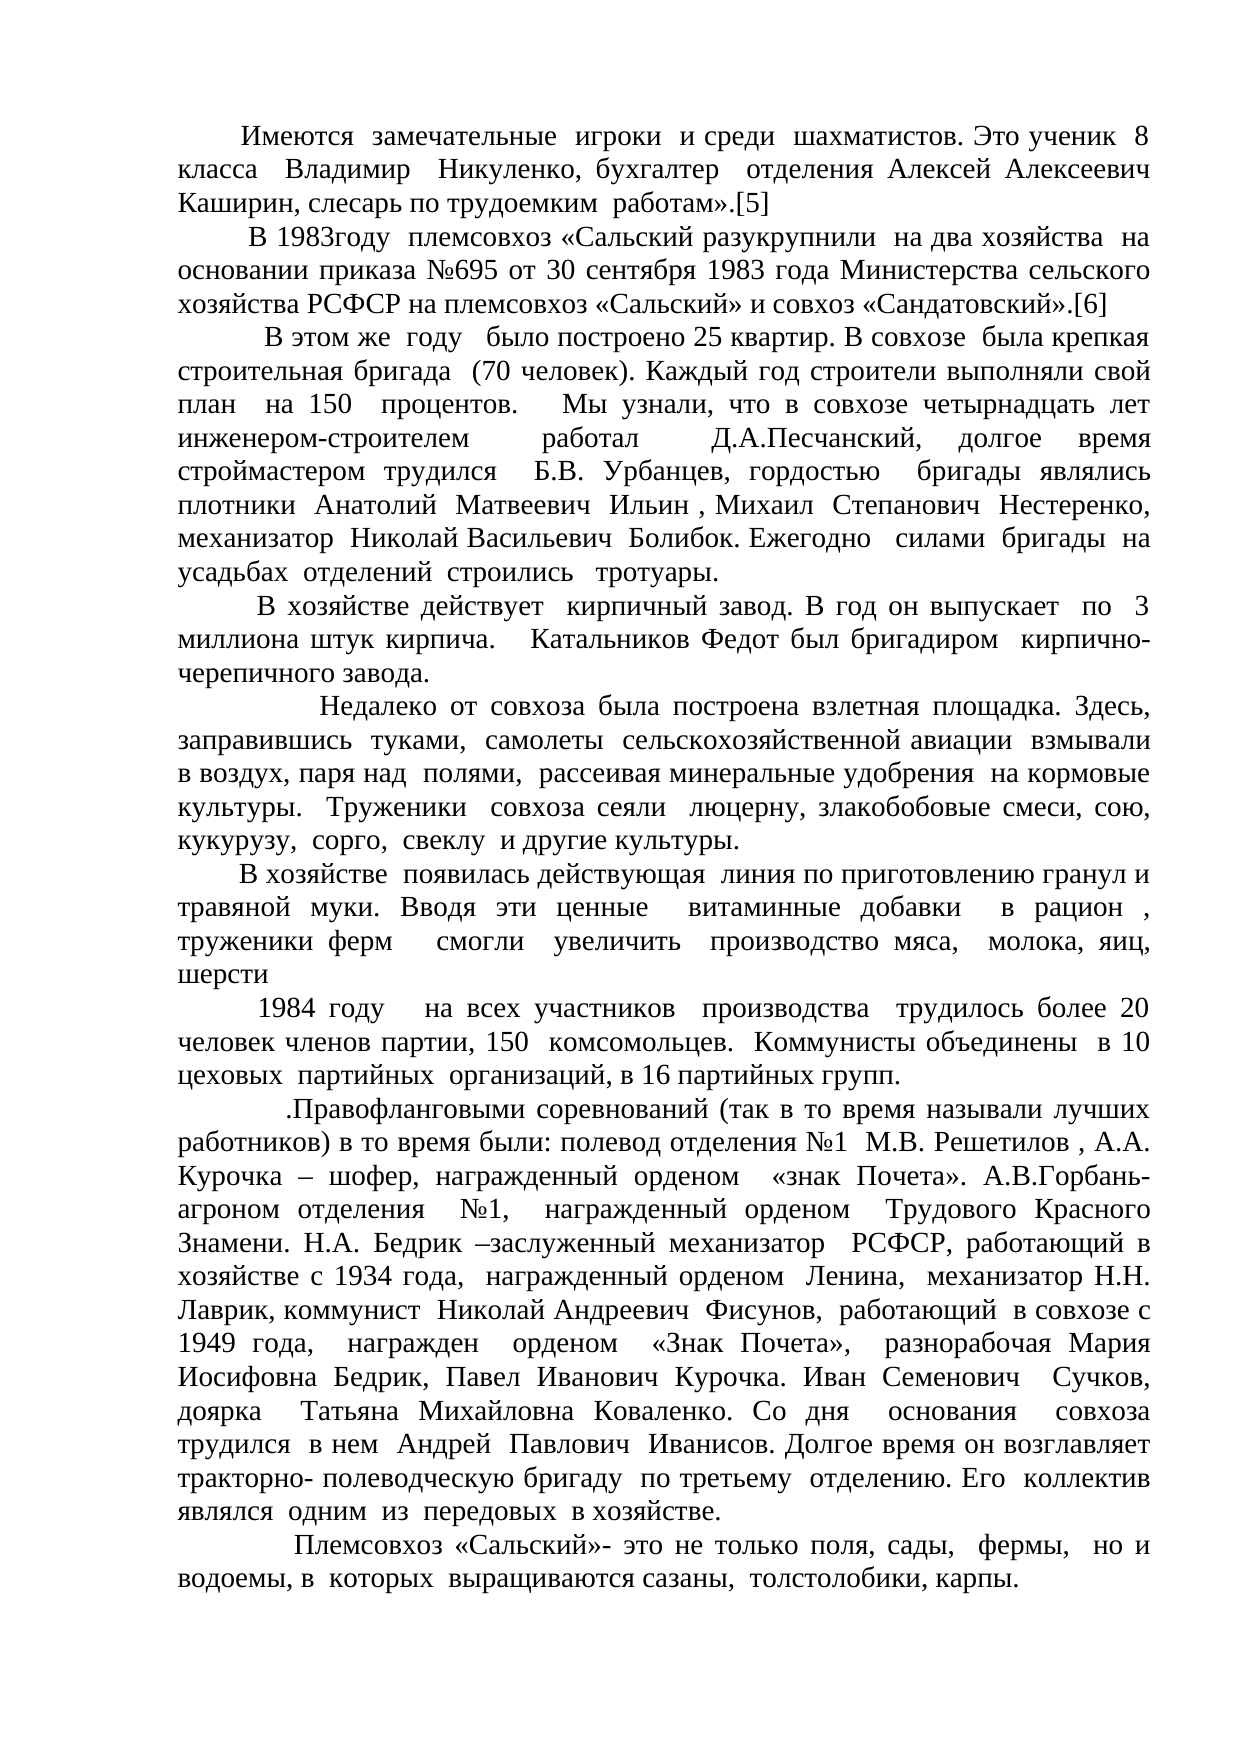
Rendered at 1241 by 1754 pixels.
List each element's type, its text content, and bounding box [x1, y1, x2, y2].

text В хозяйстве действует кирпичный завод. В год он выпускает по 3 миллиона штук кирпича. Катальников Федот был бригадиром кирпично-черепичного завода. [177, 588, 1152, 688]
text В этом же году было построено 25 квартир. В совхозе была крепкая строительная бригада (70 человек). Каждый год строители выполняли свой план на 150 процентов. Мы узнали, что в совхозе четырнадцать лет инженером-строителем работал Д.А.Песчанский, долгое время строймастером трудился Б.В. Урбанцев, гордостью бригады являлись плотники Анатолий Матвеевич Ильин , Михаил Степанович Нестеренко, механизатор Николай Васильевич Болибок. Ежегодно силами бригады на усадьбах отделений строились тротуары. [177, 319, 1152, 588]
text Недалеко от совхоза была построена взлетная площадка. Здесь, заправившись туками, самолеты сельскохозяйственной авиации взмывали в воздух, паря над полями, рассеивая минеральные удобрения на кормовые культуры. Труженики совхоза сеяли люцерну, злакобобовые смеси, сою, кукурузу, сорго, свеклу и другие культуры. [177, 688, 1152, 856]
text .Правофланговыми соревнований (так в то время называли лучших работников) в то время были: полевод отделения №1 М.В. Решетилов , А.А. Курочка – шофер, награжденный орденом «знак Почета». А.В.Горбань- агроном отделения №1, награжденный орденом Трудового Красного Знамени. Н.А. Бедрик –заслуженный механизатор РСФСР, работающий в хозяйстве с 1934 года, награжденный орденом Ленина, механизатор Н.Н. Лаврик, коммунист Николай Андреевич Фисунов, работающий в совхозе с 1949 года, награжден орденом «Знак Почета», разнорабочая Мария Иосифовна Бедрик, Павел Иванович Курочка. Иван Семенович Сучков, доярка Татьяна Михайловна Коваленко. Со дня основания совхоза трудился в нем Андрей Павлович Иванисов. Долгое время он возглавляет тракторно- полеводческую бригаду по третьему отделению. Его коллектив являлся одним из передовых в хозяйстве. [177, 1091, 1152, 1527]
text Имеются замечательные игроки и среди шахматистов. Это ученик 8 класса Владимир Никуленко, бухгалтер отделения Алексей Алексеевич Каширин, слесарь по трудоемким работам».[5] [177, 118, 1152, 219]
text В 1983году племсовхоз «Сальский разукрупнили на два хозяйства на основании приказа №695 от 30 сентября 1983 года Министерства сельского хозяйства РСФСР на племсовхоз «Сальский» и совхоз «Сандатовский».[6] [177, 219, 1152, 319]
text Племсовхоз «Сальский»- это не только поля, сады, фермы, но и водоемы, в которых выращиваются сазаны, толстолобики, карпы. [177, 1527, 1152, 1594]
text В хозяйстве появилась действующая линия по приготовлению гранул и травяной муки. Вводя эти ценные витаминные добавки в рацион , труженики ферм смогли увеличить производство мяса, молока, яиц, шерсти [177, 856, 1152, 990]
text 1984 году на всех участников производства трудилось более 20 человек членов партии, 150 комсомольцев. Коммунисты объединены в 10 цеховых партийных организаций, в 16 партийных групп. [177, 990, 1152, 1091]
